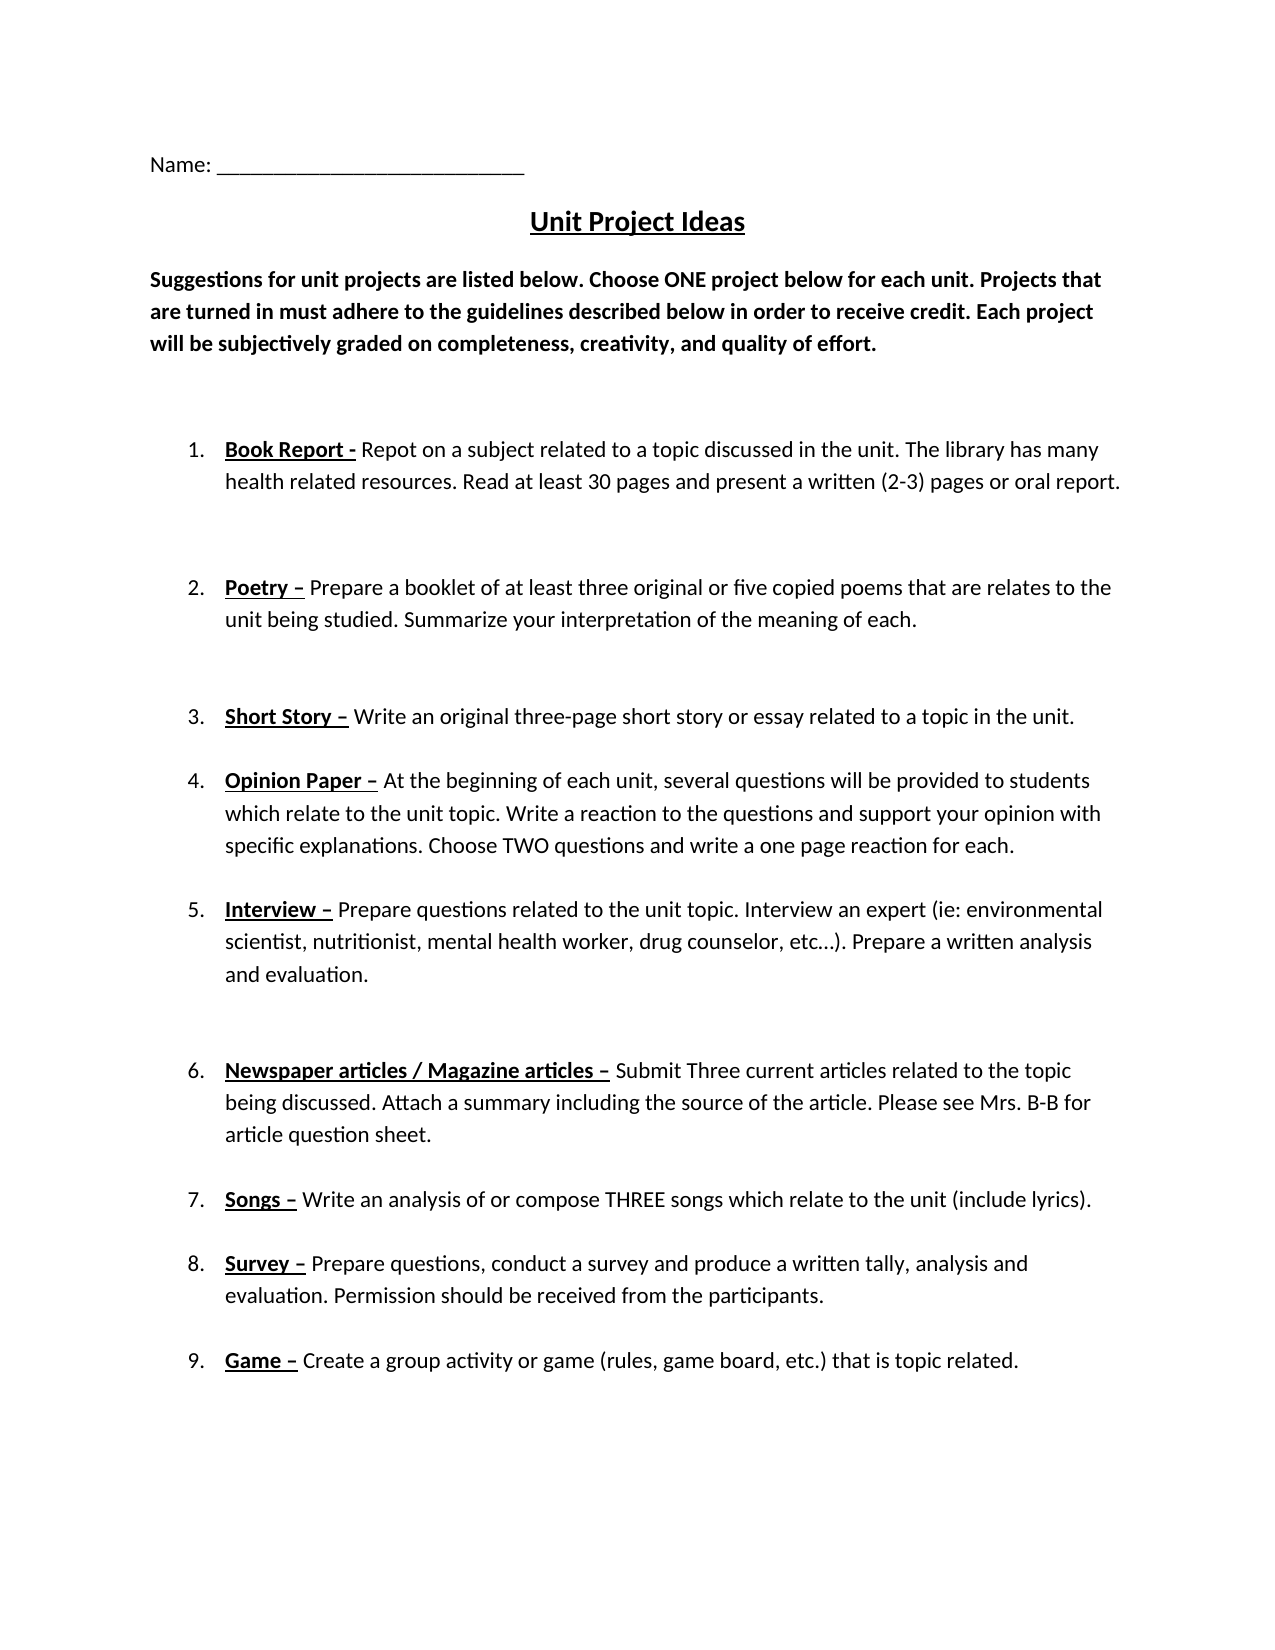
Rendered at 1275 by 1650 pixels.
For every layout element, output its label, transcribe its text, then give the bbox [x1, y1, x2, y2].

text Name: ___________________________ [150, 150, 1125, 178]
list Newspaper articles / Magazine articles – Submit Three current articles related to the topic being discussed. Attach a summary including the source of the article. Please see Mrs. B-B for article question sheet. [187, 1056, 1125, 1149]
text Unit Project Ideas [150, 203, 1125, 239]
list Book Report - Repot on a subject related to a topic discussed in the unit. The library has many health related resources. Read at least 30 pages and present a written (2-3) pages or oral report. [187, 435, 1125, 495]
list Game – Create a group activity or game (rules, game board, etc.) that is topic related. [187, 1346, 1125, 1374]
list Opinion Paper – At the beginning of each unit, several questions will be provided to students which relate to the unit topic. Write a reaction to the questions and support your opinion with specific explanations. Choose TWO questions and write a one page reaction for each. [187, 767, 1125, 859]
list Poetry – Prepare a booklet of at least three original or five copied poems that are relates to the unit being studied. Summarize your interpretation of the meaning of each. [187, 573, 1125, 634]
list Survey – Prepare questions, conduct a survey and produce a written tally, analysis and evaluation. Permission should be received from the participants. [187, 1249, 1125, 1309]
list Short Story – Write an original three-page short story or essay related to a topic in the unit. [187, 702, 1125, 730]
list Interview – Prepare questions related to the unit topic. Interview an expert (ie: environmental scientist, nutritionist, mental health worker, drug counselor, etc…). Prepare a written analysis and evaluation. [187, 895, 1125, 988]
list Songs – Write an analysis of or compose THREE songs which relate to the unit (include lyrics). [187, 1185, 1125, 1213]
text Suggestions for unit projects are listed below. Choose ONE project below for each unit. Projects that are turned in must adhere to the guidelines described below in order to receive credit. Each project will be subjectively graded on completeness, creativity, and quality of effort. [150, 265, 1125, 357]
